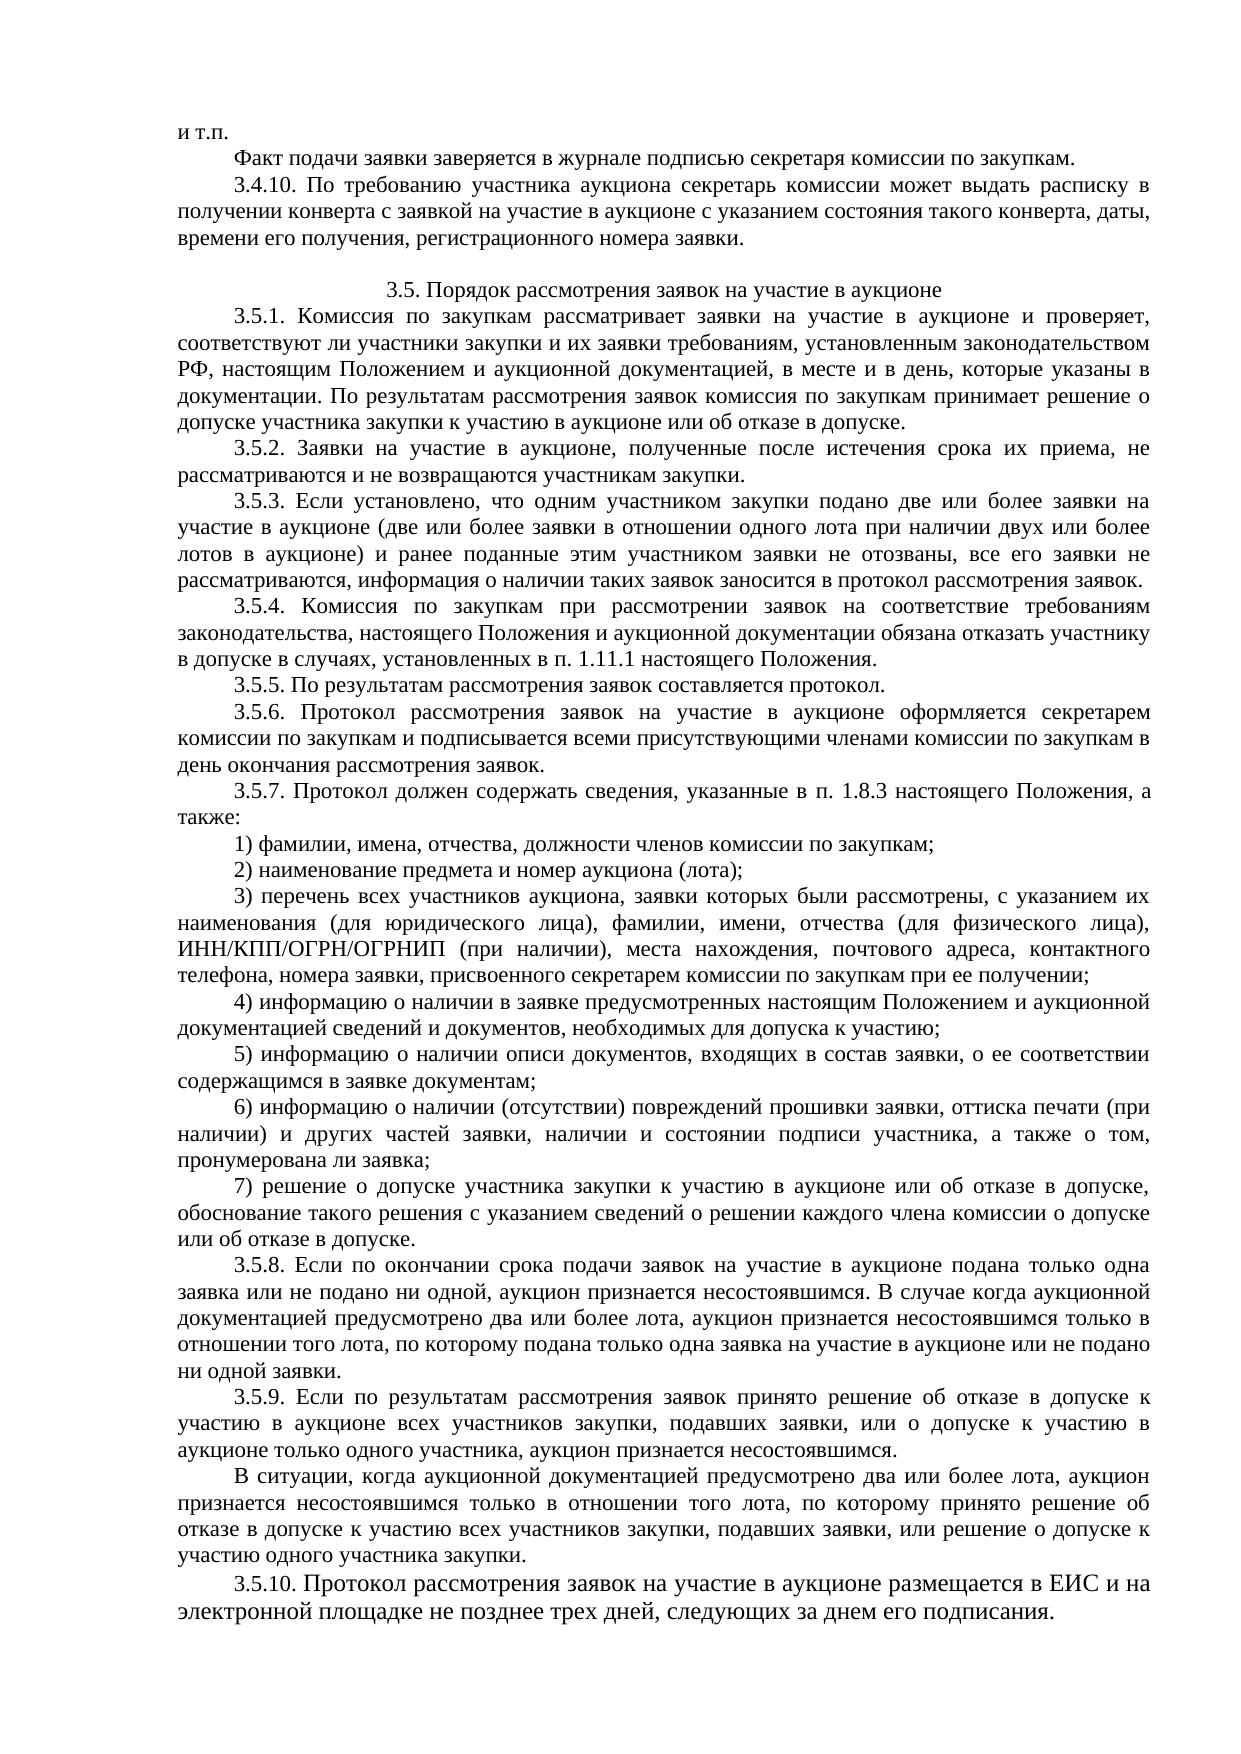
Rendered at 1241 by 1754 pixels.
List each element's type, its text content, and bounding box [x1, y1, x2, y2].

text 3.5.6. Протокол рассмотрения заявок на участие в аукционе оформляется секретарем комиссии по закупкам и подписывается всеми присутствующими членами комиссии по закупкам в день окончания рассмотрения заявок. [177, 698, 1152, 777]
text 3.5.4. Комиссия по закупкам при рассмотрении заявок на соответствие требованиям законодательства, настоящего Положения и аукционной документации обязана отказать участнику в допуске в случаях, установленных в п. 1.11.1 настоящего Положения. [177, 592, 1152, 672]
text 3.4.10. По требованию участника аукциона секретарь комиссии может выдать расписку в получении конверта с заявкой на участие в аукционе с указанием состояния такого конверта, даты, времени его получения, регистрационного номера заявки. [177, 171, 1152, 250]
text 6) информацию о наличии (отсутствии) повреждений прошивки заявки, оттиска печати (при наличии) и других частей заявки, наличии и состоянии подписи участника, а также о том, пронумерована ли заявка; [177, 1093, 1152, 1172]
text 3.5.3. Если установлено, что одним участником закупки подано две или более заявки на участие в аукционе (две или более заявки в отношении одного лота при наличии двух или более лотов в аукционе) и ранее поданные этим участником заявки не отозваны, все его заявки не рассматриваются, информация о наличии таких заявок заносится в протокол рассмотрения заявок. [177, 487, 1152, 592]
text 3.5.1. Комиссия по закупкам рассматривает заявки на участие в аукционе и проверяет, соответствуют ли участники закупки и их заявки требованиям, установленным законодательством РФ, настоящим Положением и аукционной документацией, в месте и в день, которые указаны в документации. По результатам рассмотрения заявок комиссия по закупкам принимает решение о допуске участника закупки к участию в аукционе или об отказе в допуске. [177, 303, 1152, 434]
text 3.5.9. Если по результатам рассмотрения заявок принято решение об отказе в допуске к участию в аукционе всех участников закупки, подавших заявки, или о допуске к участию в аукционе только одного участника, аукцион признается несостоявшимся. [177, 1383, 1152, 1462]
text 3.5.5. По результатам рассмотрения заявок составляется протокол. [177, 672, 1152, 698]
text 7) решение о допуске участника закупки к участию в аукционе или об отказе в допуске, обоснование такого решения с указанием сведений о решении каждого члена комиссии о допуске или об отказе в допуске. [177, 1172, 1152, 1251]
text 3.5.7. Протокол должен содержать сведения, указанные в п. 1.8.3 настоящего Положения, а также: [177, 777, 1152, 830]
text 4) информацию о наличии в заявке предусмотренных настоящим Положением и аукционной документацией сведений и документов, необходимых для допуска к участию; [177, 988, 1152, 1041]
text 1) фамилии, имена, отчества, должности членов комиссии по закупкам; [177, 830, 1152, 856]
text 3.5.10. Протокол рассмотрения заявок на участие в аукционе размещается в ЕИС и на электронной площадке не позднее трех дней, следующих за днем его подписания. [177, 1568, 1152, 1625]
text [177, 118, 1152, 144]
text Факт подачи заявки заверяется в журнале подписью секретаря комиссии по закупкам. [177, 144, 1152, 171]
text В ситуации, когда аукционной документацией предусмотрено два или более лота, аукцион признается несостоявшимся только в отношении того лота, по которому принято решение об отказе в допуске к участию всех участников закупки, подавших заявки, или решение о допуске к участию одного участника закупки. [177, 1462, 1152, 1568]
text 2) наименование предмета и номер аукциона (лота); [177, 856, 1152, 882]
text 3) перечень всех участников аукциона, заявки которых были рассмотрены, с указанием их наименования (для юридического лица), фамилии, имени, отчества (для физического лица), ИНН/КПП/ОГРН/ОГРНИП (при наличии), места нахождения, почтового адреса, контактного телефона, номера заявки, присвоенного секретарем комиссии по закупкам при ее получении; [177, 882, 1152, 988]
text 3.5.8. Если по окончании срока подачи заявок на участие в аукционе подана только одна заявка или не подано ни одной, аукцион признается несостоявшимся. В случае когда аукционной документацией предусмотрено два или более лота, аукцион признается несостоявшимся только в отношении того лота, по которому подана только одна заявка на участие в аукционе или не подано ни одной заявки. [177, 1251, 1152, 1383]
text 3.5.2. Заявки на участие в аукционе, полученные после истечения срока их приема, не рассматриваются и не возвращаются участникам закупки. [177, 434, 1152, 487]
text 3.5. Порядок рассмотрения заявок на участие в аукционе [177, 276, 1152, 303]
text 5) информацию о наличии описи документов, входящих в состав заявки, о ее соответствии содержащимся в заявке документам; [177, 1041, 1152, 1093]
